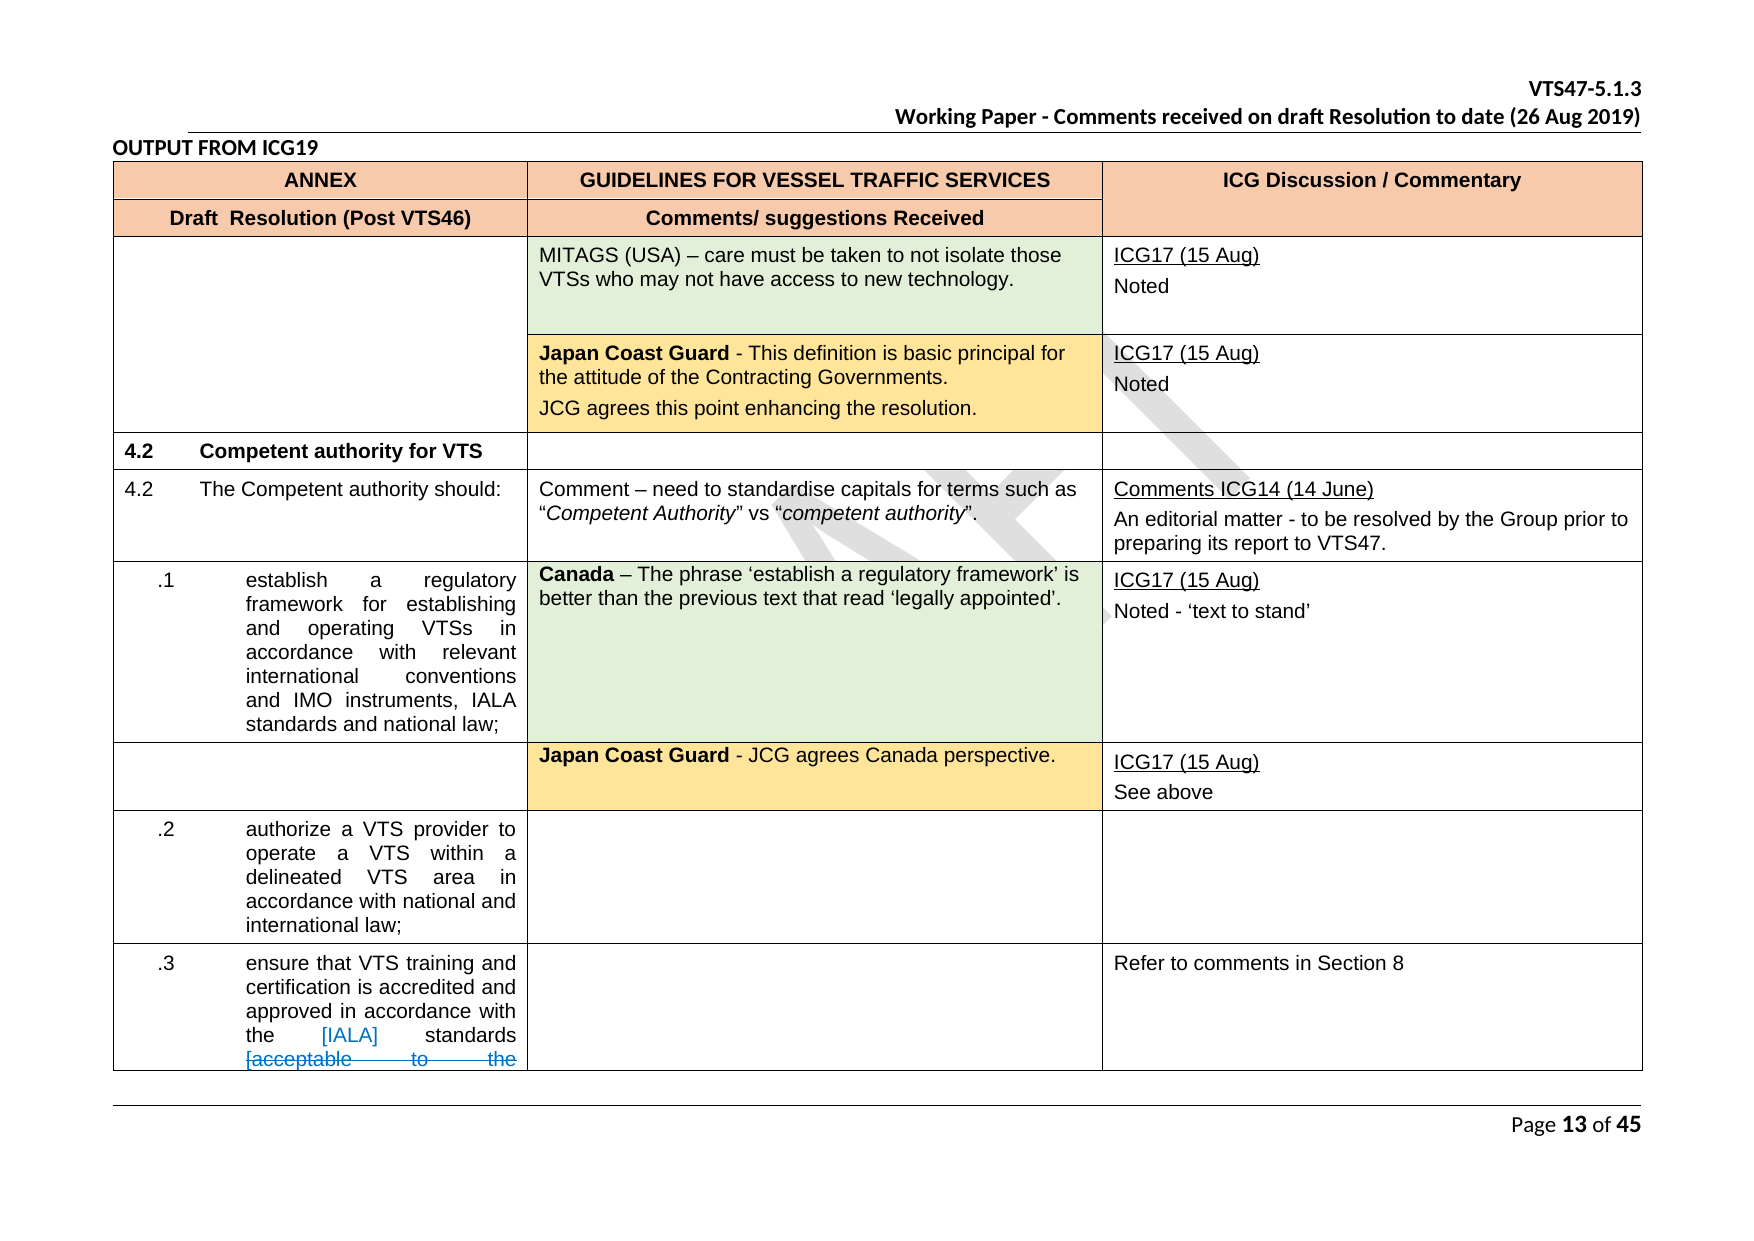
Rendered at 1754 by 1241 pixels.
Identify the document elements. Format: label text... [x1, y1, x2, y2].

table_cell ICG17 (15 Aug) Noted [1103, 237, 1642, 334]
table_cell [528, 433, 1102, 469]
table_cell [114, 334, 527, 432]
table_cell Comments ICG14 (14 June) An editorial matter - to be resolved by the Group prior to preparing its report to VTS47. [1103, 470, 1642, 561]
table_cell [528, 944, 1102, 1070]
table_cell Refer to comments in Section 8 [1103, 944, 1642, 1070]
table_cell ICG17 (15 Aug) Noted - ‘text to stand’ [1103, 562, 1642, 742]
table_cell [114, 237, 527, 334]
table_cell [114, 944, 527, 1070]
table_cell Japan Coast Guard - JCG agrees Canada perspective. [528, 743, 1102, 810]
table_cell [114, 743, 527, 810]
table_cell Canada – The phrase ‘establish a regulatory framework’ is better than the previous text that read ‘legally appointed’. [528, 562, 1102, 742]
table_cell Japan Coast Guard - This definition is basic principal for the attitude of the Contracting Governments. JCG agrees this point enhancing the resolution. [528, 335, 1102, 432]
table_cell [1103, 433, 1642, 469]
table_cell Draft Resolution (Post VTS46) [114, 200, 527, 236]
table_cell 4.2 The Competent authority should: [114, 470, 527, 561]
table_header ANNEX [114, 162, 527, 198]
table_header ICG Discussion / Commentary [1103, 162, 1642, 236]
table_cell [528, 811, 1102, 943]
table_cell ICG17 (15 Aug) Noted [1103, 335, 1642, 432]
table_cell [1103, 811, 1642, 943]
table_cell .1 establish a regulatory framework for establishing and operating VTSs in accordance with relevant international conventions and IMO instruments, IALA standards and national law; [114, 562, 527, 742]
table_cell MITAGS (USA) – care must be taken to not isolate those VTSs who may not have access to new technology. [528, 237, 1102, 334]
table_cell Comment – need to standardise capitals for terms such as “Competent Authority” vs “competent authority”. [528, 470, 1102, 561]
table_cell Comments/ suggestions Received [528, 200, 1102, 236]
table_cell .2 authorize a VTS provider to operate a VTS within a delineated VTS area in accordance with national and international law; [114, 811, 527, 943]
table_cell ICG17 (15 Aug) See above [1103, 743, 1642, 810]
table_header GUIDELINES FOR VESSEL TRAFFIC SERVICES [528, 162, 1102, 198]
table_cell 4.2 Competent authority for VTS [114, 433, 527, 469]
